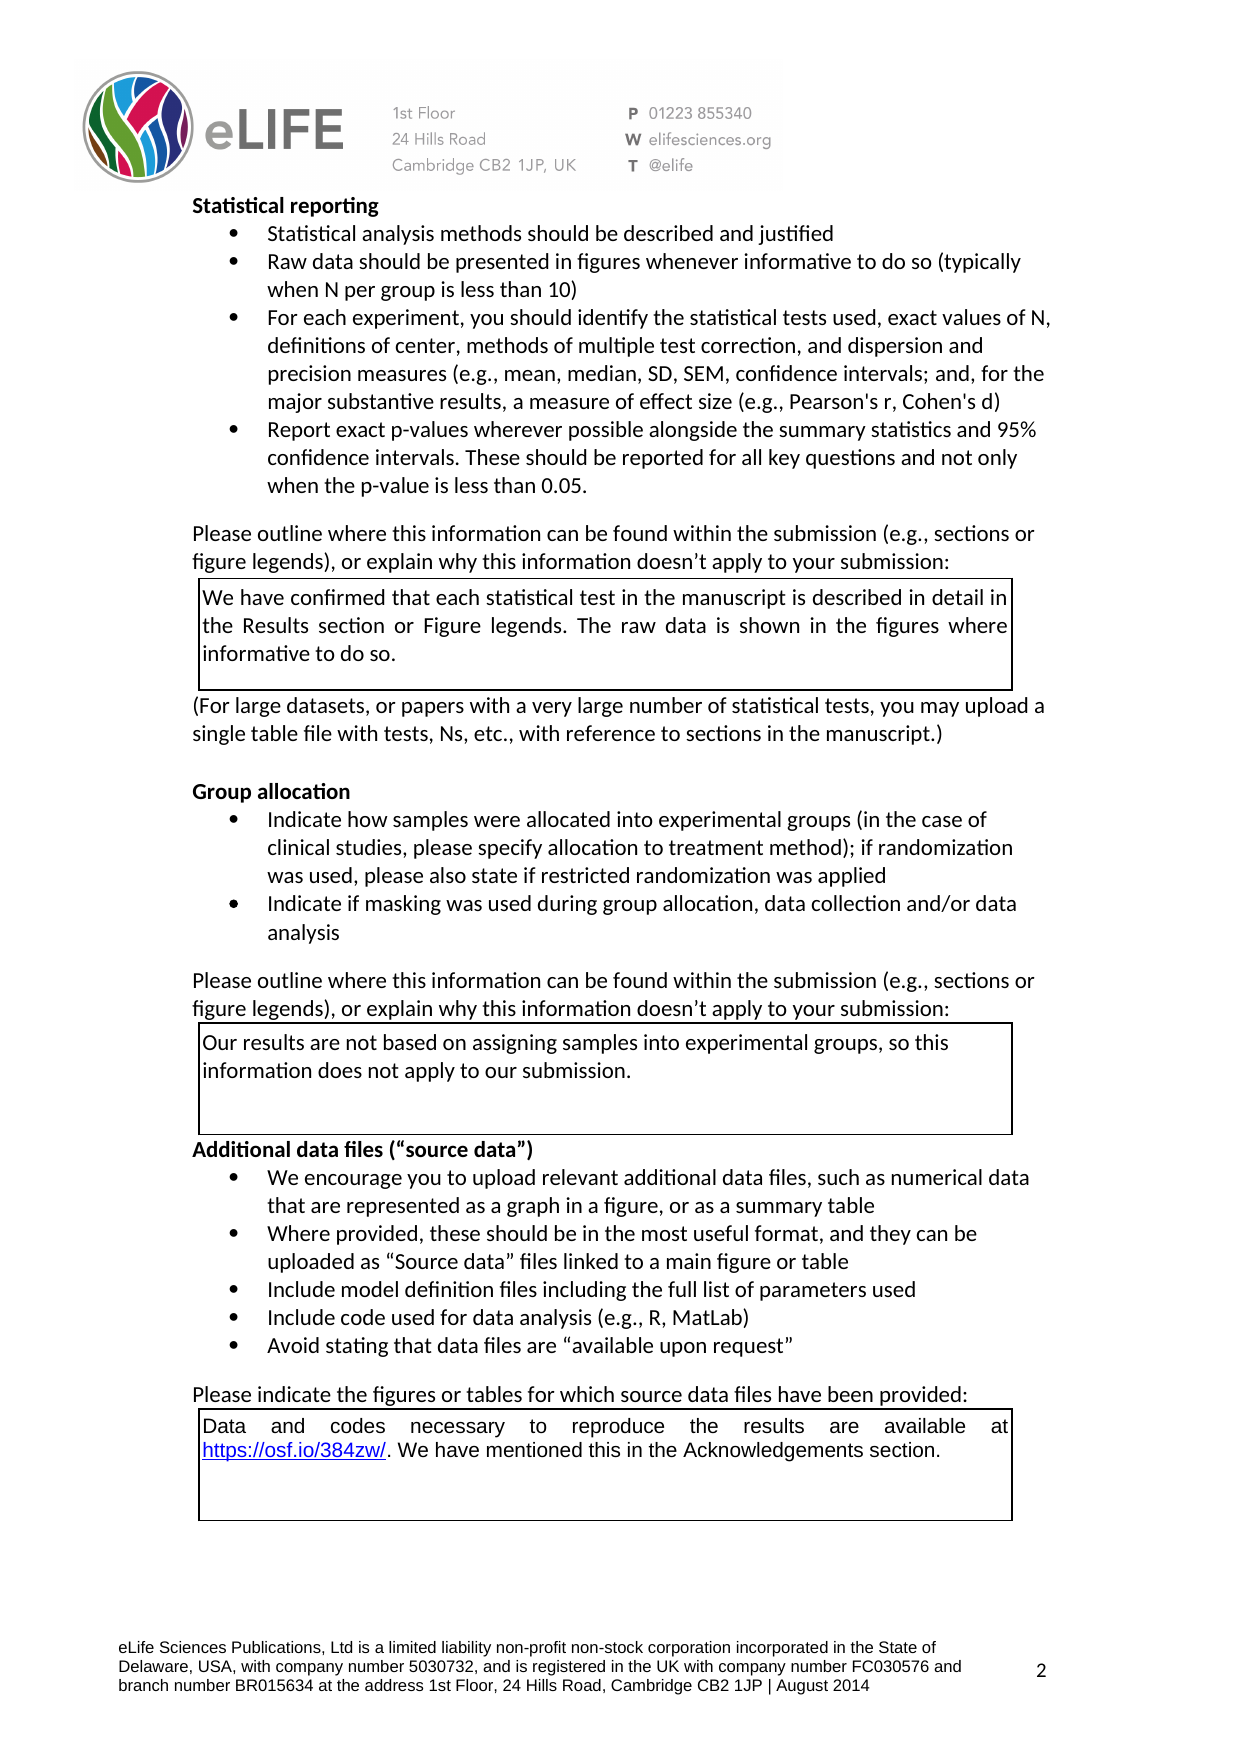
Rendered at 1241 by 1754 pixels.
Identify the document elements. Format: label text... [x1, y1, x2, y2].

list We encourage you to upload relevant additional data files, such as numerical data that are represented as a graph in a figure, or as a summary table [229, 1163, 1053, 1219]
list For each experiment, you should identify the statistical tests used, exact values of N, definitions of center, methods of multiple test correction, and dispersion and precision measures (e.g., mean, median, SD, SEM, confidence intervals; and, for the major substantive results, a measure of effect size (e.g., Pearson's r, Cohen's d) [229, 303, 1053, 415]
list Include code used for data analysis (e.g., R, MatLab) [229, 1303, 1053, 1332]
list Avoid stating that data files are “available upon request” [229, 1332, 1053, 1359]
text Data and codes necessary to reproduce the results are available at https://osf.io/384zw/. We have mentioned this in the Acknowledgements section. [200, 1412, 1011, 1464]
text Additional data files (“source data”) [192, 1052, 1053, 1163]
text Statistical reporting [192, 191, 1053, 219]
text We have confirmed that each statistical test in the manuscript is described in detail in the Results section or Figure legends. The raw data is shown in the figures where informative to do so. [200, 581, 1011, 669]
list Indicate how samples were allocated into experimental groups (in the case of clinical studies, please specify allocation to treatment method); if randomization was used, please also state if restricted randomization was applied [229, 806, 1053, 889]
list Report exact p-values wherever possible alongside the summary statistics and 95% confidence intervals. These should be reported for all key questions and not only when the p-value is less than 0.05. [229, 415, 1053, 499]
text Our results are not based on assigning samples into experimental groups, so this information does not apply to our submission. [200, 1026, 1011, 1086]
list Raw data should be presented in figures whenever informative to do so (typically when N per group is less than 10) [229, 247, 1053, 303]
text (For large datasets, or papers with a very large number of statistical tests, you may upload a single table file with tests, Ns, etc., with reference to sections in the manuscript.) [192, 603, 1053, 747]
list Statistical analysis methods should be described and justified [229, 219, 1053, 247]
list Where provided, these should be in the most useful format, and they can be uploaded as “Source data” files linked to a main figure or table [229, 1219, 1053, 1276]
picture [73, 59, 784, 191]
text Please indicate the figures or tables for which source data files have been provided: [192, 1380, 1053, 1408]
text Group allocation [192, 777, 1053, 806]
list Include model definition files including the full list of parameters used [229, 1276, 1053, 1303]
list Indicate if masking was used during group allocation, data collection and/or data analysis [229, 889, 1053, 946]
